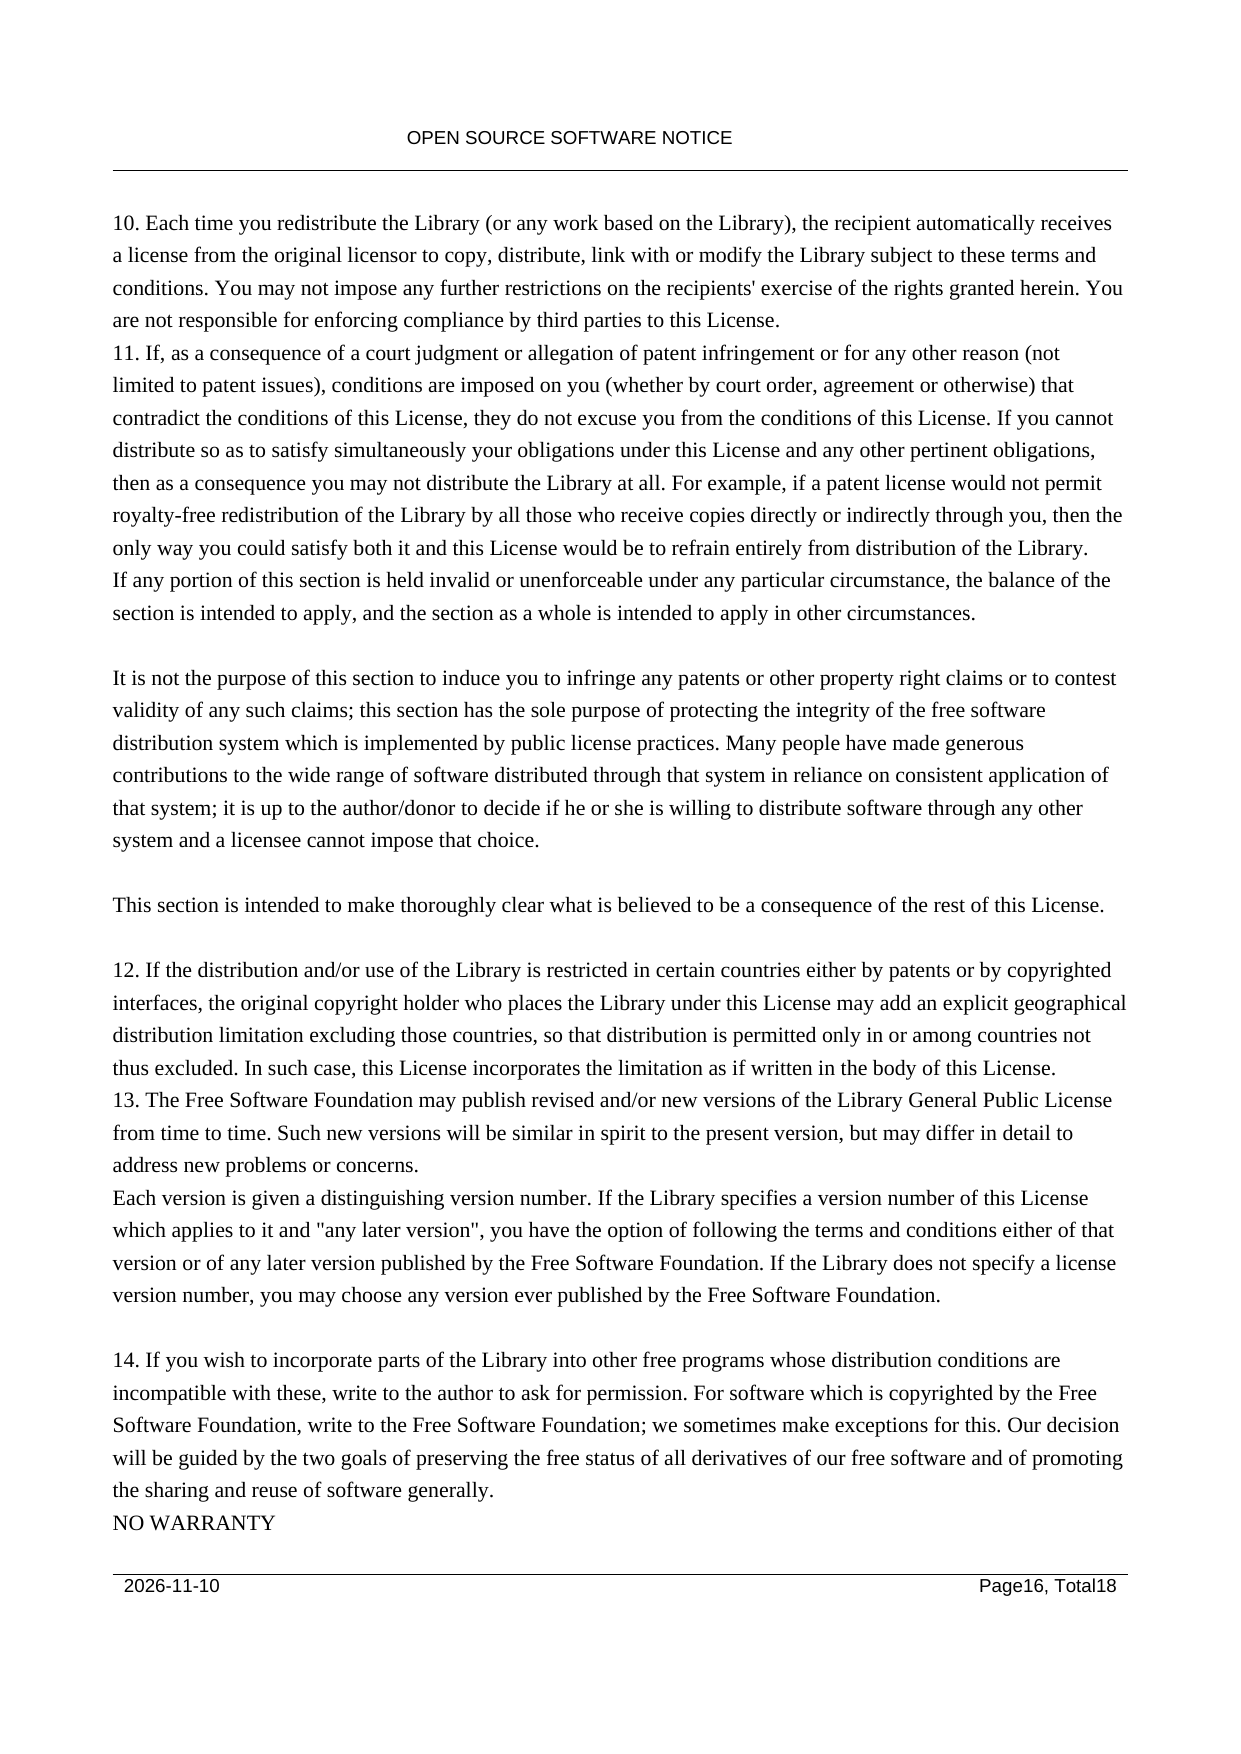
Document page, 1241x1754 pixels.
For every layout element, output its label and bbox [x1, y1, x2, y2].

text [112, 206, 1128, 1539]
